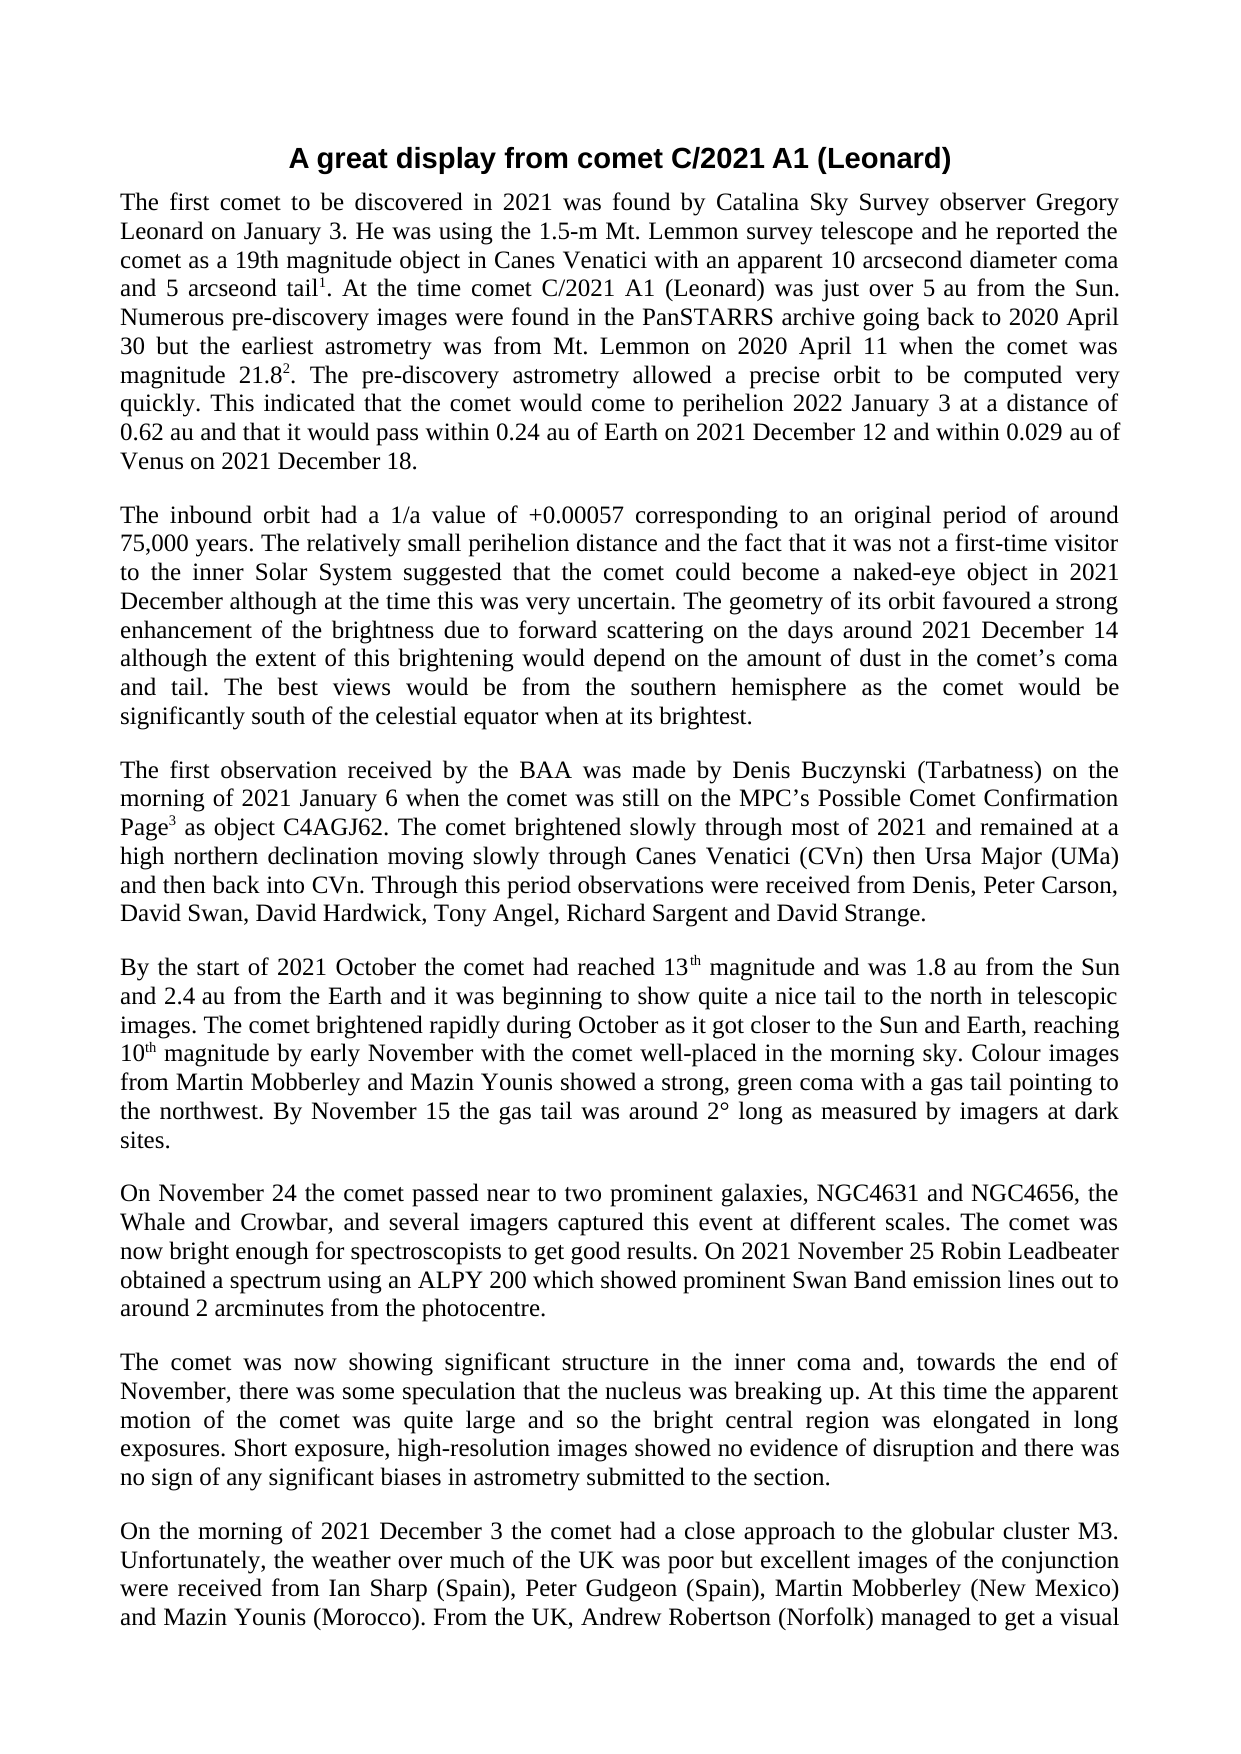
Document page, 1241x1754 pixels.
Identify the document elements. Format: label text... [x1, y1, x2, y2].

text On November 24 the comet passed near to two prominent galaxies, NGC4631 and NGC4656, the Whale and Crowbar, and several imagers captured this event at different scales. The comet was now bright enough for spectroscopists to get good results. On 2021 November 25 Robin Leadbeater obtained a spectrum using an ALPY 200 which showed prominent Swan Band emission lines out to around 2 arcminutes from the photocentre. [120, 1178, 1120, 1322]
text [120, 1516, 1120, 1631]
text The comet was now showing significant structure in the inner coma and, towards the end of November, there was some speculation that the nucleus was breaking up. At this time the apparent motion of the comet was quite large and so the bright central region was elongated in long exposures. Short exposure, high-resolution images showed no evidence of disruption and there was no sign of any significant biases in astrometry submitted to the section. [120, 1347, 1120, 1491]
text The inbound orbit had a 1/a value of +0.00057 corresponding to an original period of around 75,000 years. The relatively small perihelion distance and the fact that it was not a first-time visitor to the inner Solar System suggested that the comet could become a naked-eye object in 2021 December although at the time this was very uncertain. The geometry of its orbit favoured a strong enhancement of the brightness due to forward scattering on the days around 2021 December 14 although the extent of this brightening would depend on the amount of dust in the comet’s coma and tail. The best views would be from the southern hemisphere as the comet would be significantly south of the celestial equator when at its brightest. [120, 500, 1120, 730]
subtitle A great display from comet C/2021 A1 (Leonard) [120, 141, 1120, 175]
text By the start of 2021 October the comet had reached 13th magnitude and was 1.8 au from the Sun and 2.4 au from the Earth and it was beginning to show quite a nice tail to the north in telescopic images. The comet brightened rapidly during October as it got closer to the Sun and Earth, reaching 10th magnitude by early November with the comet well-placed in the morning sky. Colour images from Martin Mobberley and Mazin Younis showed a strong, green coma with a gas tail pointing to the northwest. By November 15 the gas tail was around 2° long as measured by imagers at dark sites. [120, 952, 1120, 1153]
text The first observation received by the BAA was made by Denis Buczynski (Tarbatness) on the morning of 2021 January 6 when the comet was still on the MPC’s Possible Comet Confirmation Page as object C4AGJ62. The comet brightened slowly through most of 2021 and remained at a high northern declination moving slowly through Canes Venatici (CVn) then Ursa Major (UMa) and then back into CVn. Through this period observations were received from Denis, Peter Carson, David Swan, David Hardwick, Tony Angel, Richard Sargent and David Strange. [120, 755, 1120, 927]
text The first comet to be discovered in 2021 was found by Catalina Sky Survey observer Gregory Leonard on January 3. He was using the 1.5-m Mt. Lemmon survey telescope and he reported the comet as a 19th magnitude object in Canes Venatici with an apparent 10 arcsecond diameter coma and 5 arcseond tail. At the time comet C/2021 A1 (Leonard) was just over 5 au from the Sun. Numerous pre-discovery images were found in the PanSTARRS archive going back to 2020 April 30 but the earliest astrometry was from Mt. Lemmon on 2020 April 11 when the comet was magnitude 21.8. The pre-discovery astrometry allowed a precise orbit to be computed very quickly. This indicated that the comet would come to perihelion 2022 January 3 at a distance of 0.62 au and that it would pass within 0.24 au of Earth on 2021 December 12 and within 0.029 au of Venus on 2021 December 18. [120, 187, 1120, 475]
